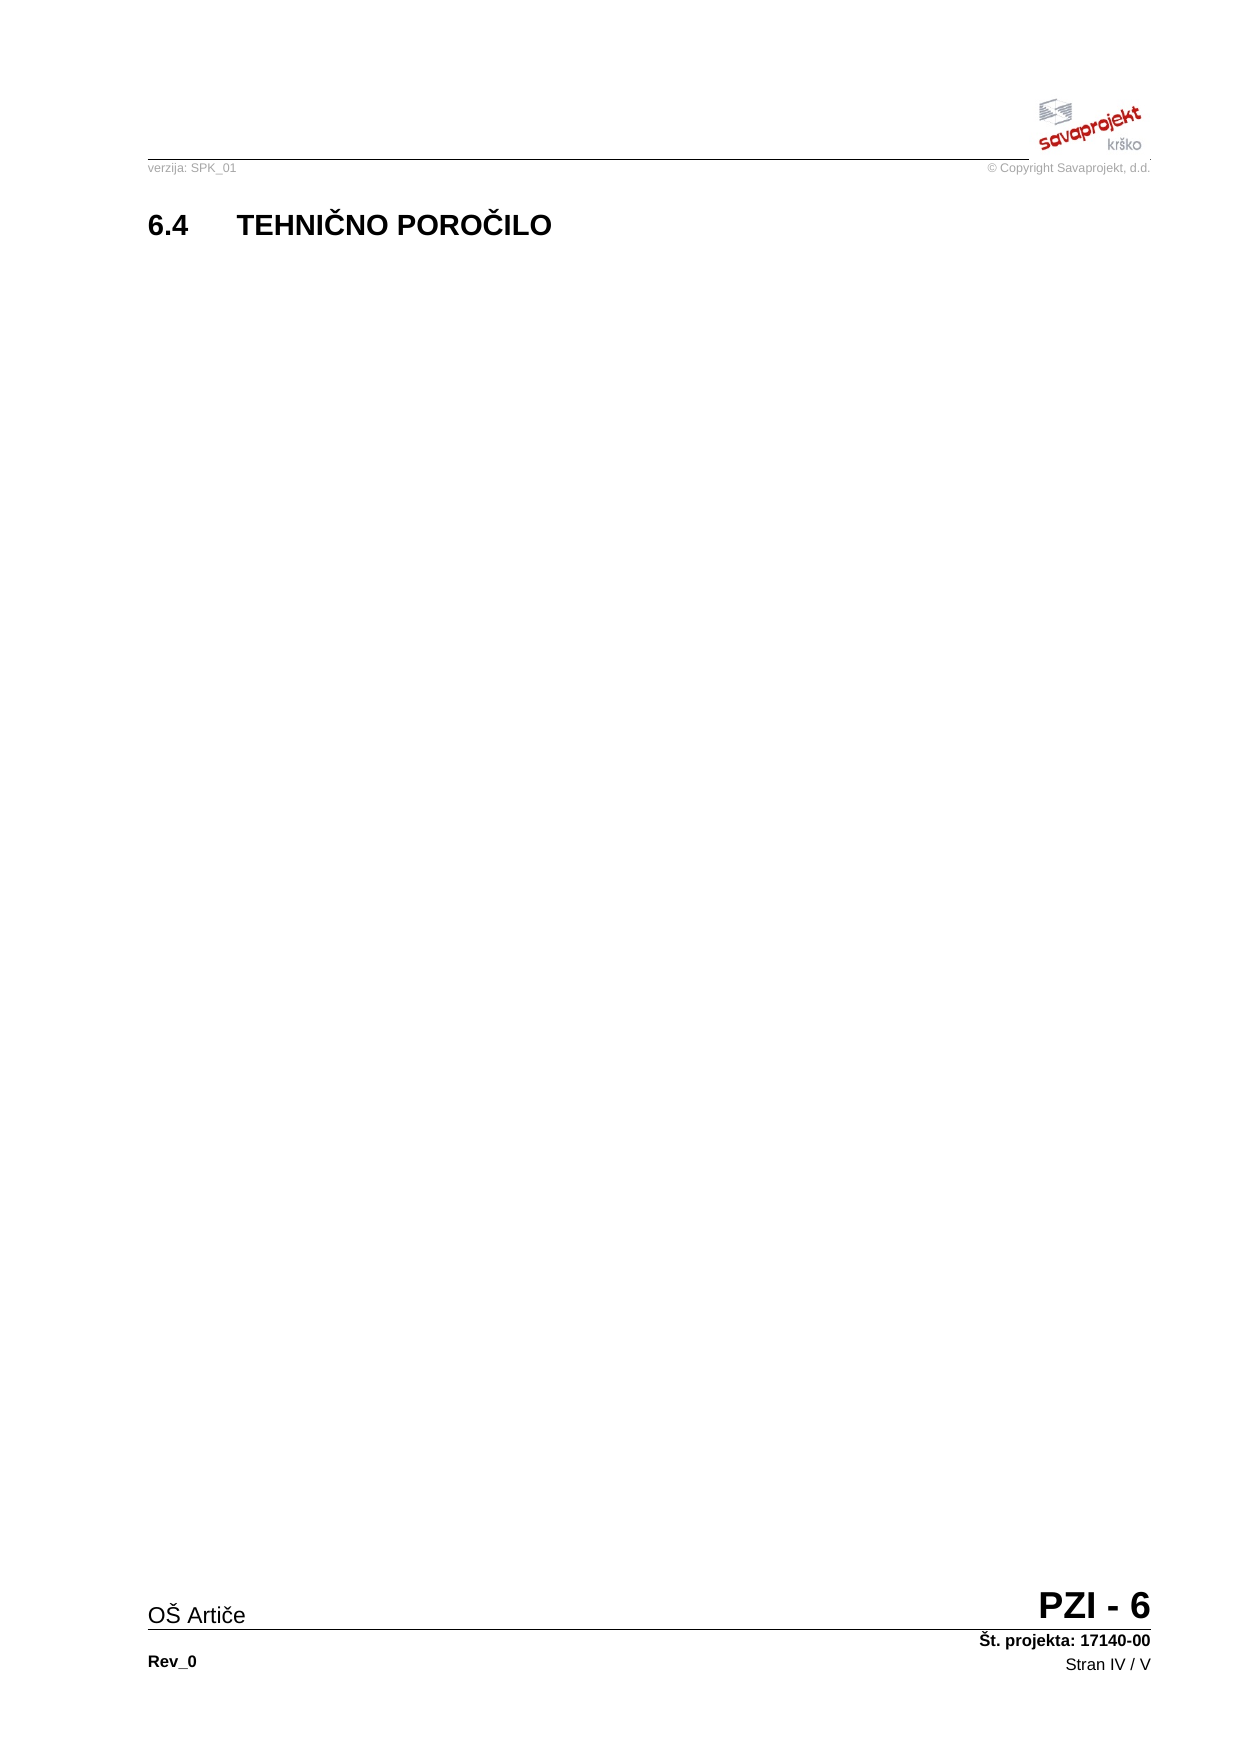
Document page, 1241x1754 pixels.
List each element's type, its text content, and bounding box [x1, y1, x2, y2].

text 6.4 TEHNIČNO POROČILO [148, 208, 1152, 242]
picture [1029, 88, 1151, 160]
